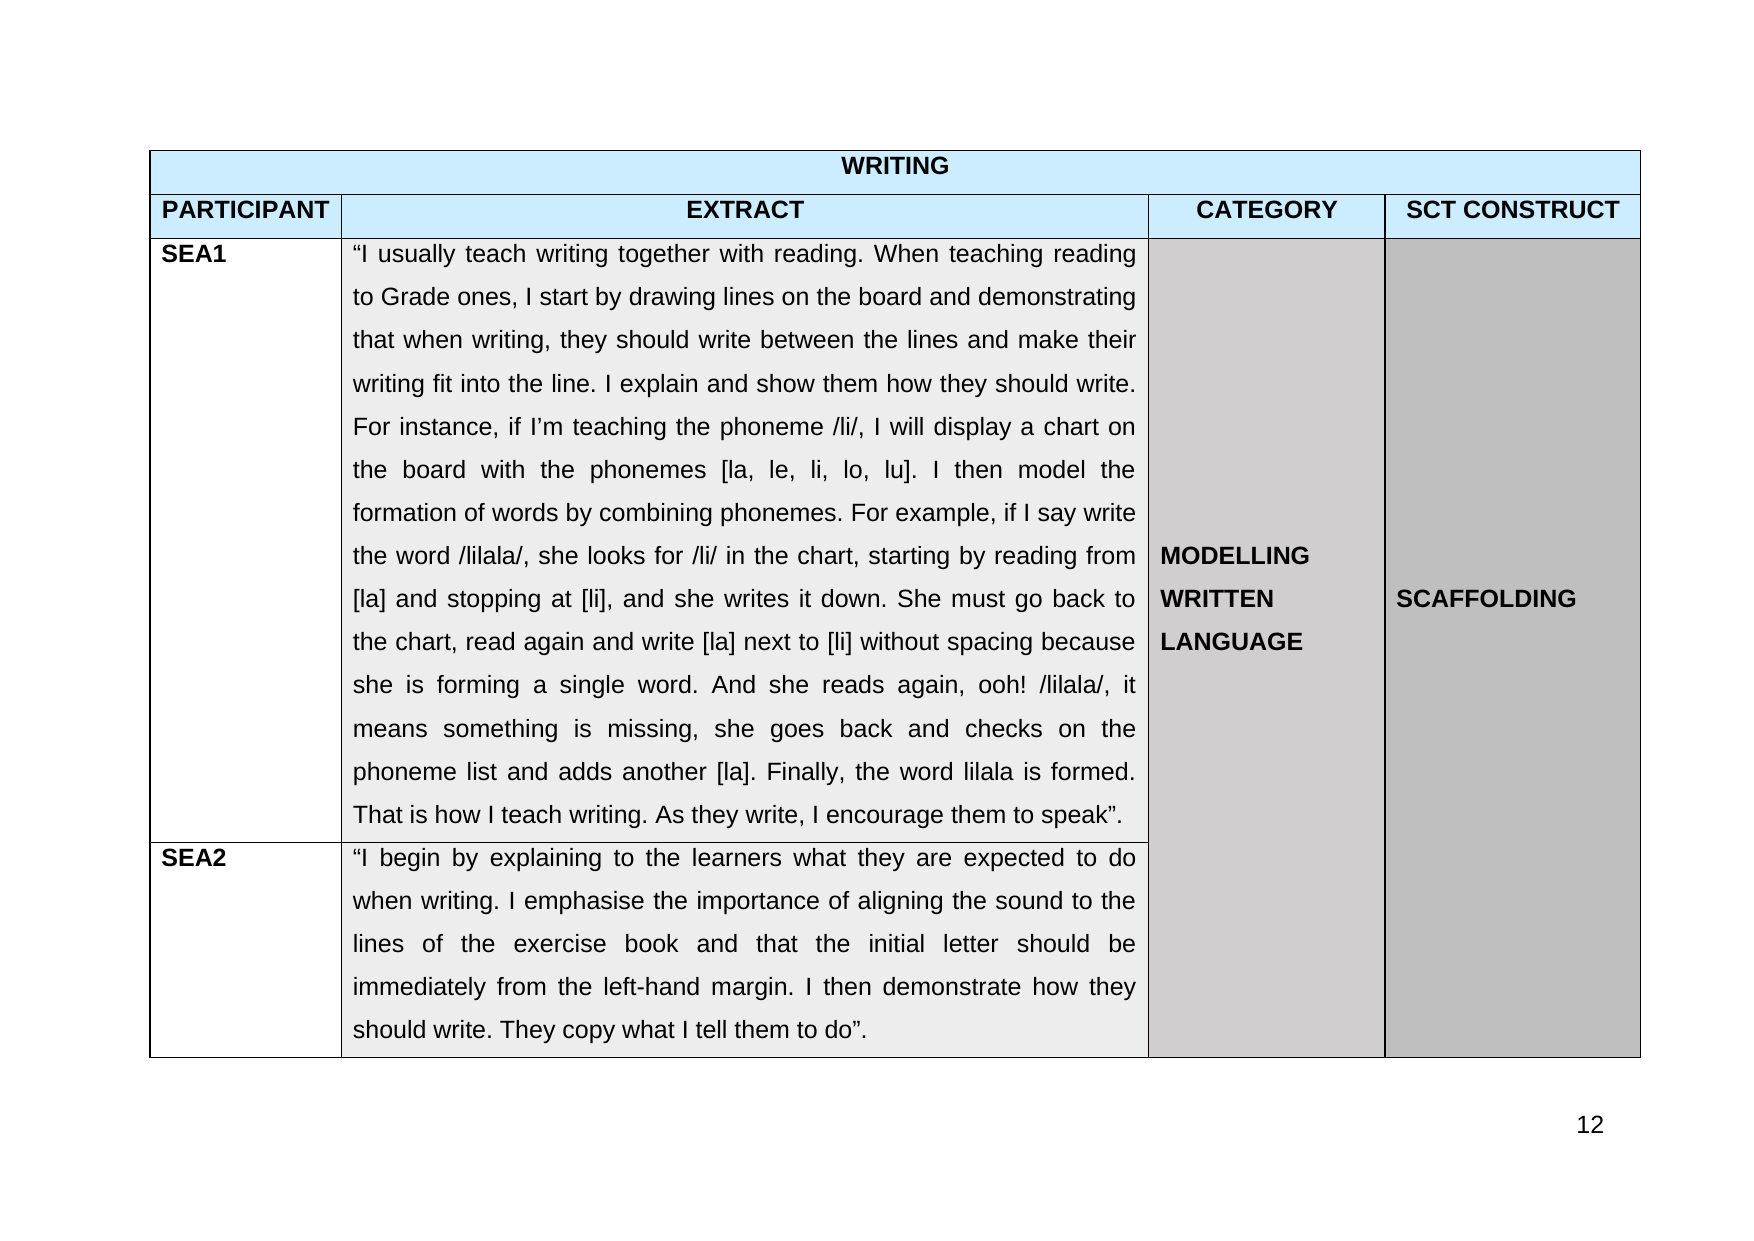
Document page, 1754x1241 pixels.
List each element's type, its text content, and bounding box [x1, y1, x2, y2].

table_cell “I begin by explaining to the learners what they are expected to do when writing. I emphasise the importance of aligning the sound to the lines of the exercise book and that the initial letter should be immediately from the left-hand margin. I then demonstrate how they should write. They copy what I tell them to do”. [342, 843, 1148, 1057]
table_cell SEA2 [151, 843, 341, 1057]
table_cell SCAFFOLDING [1386, 239, 1640, 1057]
table_cell SCT CONSTRUCT [1386, 195, 1640, 238]
table_cell “I usually teach writing together with reading. When teaching reading to Grade ones, I start by drawing lines on the board and demonstrating that when writing, they should write between the lines and make their writing fit into the line. I explain and show them how they should write. For instance, if I’m teaching the phoneme /li/, I will display a chart on the board with the phonemes [la, le, li, lo, lu]. I then model the formation of words by combining phonemes. For example, if I say write the word /lilala/, she looks for /li/ in the chart, starting by reading from [la] and stopping at [li], and she writes it down. She must go back to the chart, read again and write [la] next to [li] without spacing because she is forming a single word. And she reads again, ooh! /lilala/, it means something is missing, she goes back and checks on the phoneme list and adds another [la]. Finally, the word lilala is formed. That is how I teach writing. As they write, I encourage them to speak”. [342, 239, 1148, 842]
table_cell PARTICIPANT [151, 195, 341, 238]
table_cell SEA1 [151, 239, 341, 842]
table_cell MODELLING WRITTEN LANGUAGE [1149, 239, 1384, 1057]
table_cell CATEGORY [1149, 195, 1384, 238]
table_header WRITING [151, 151, 1640, 194]
table_cell EXTRACT [342, 195, 1148, 238]
